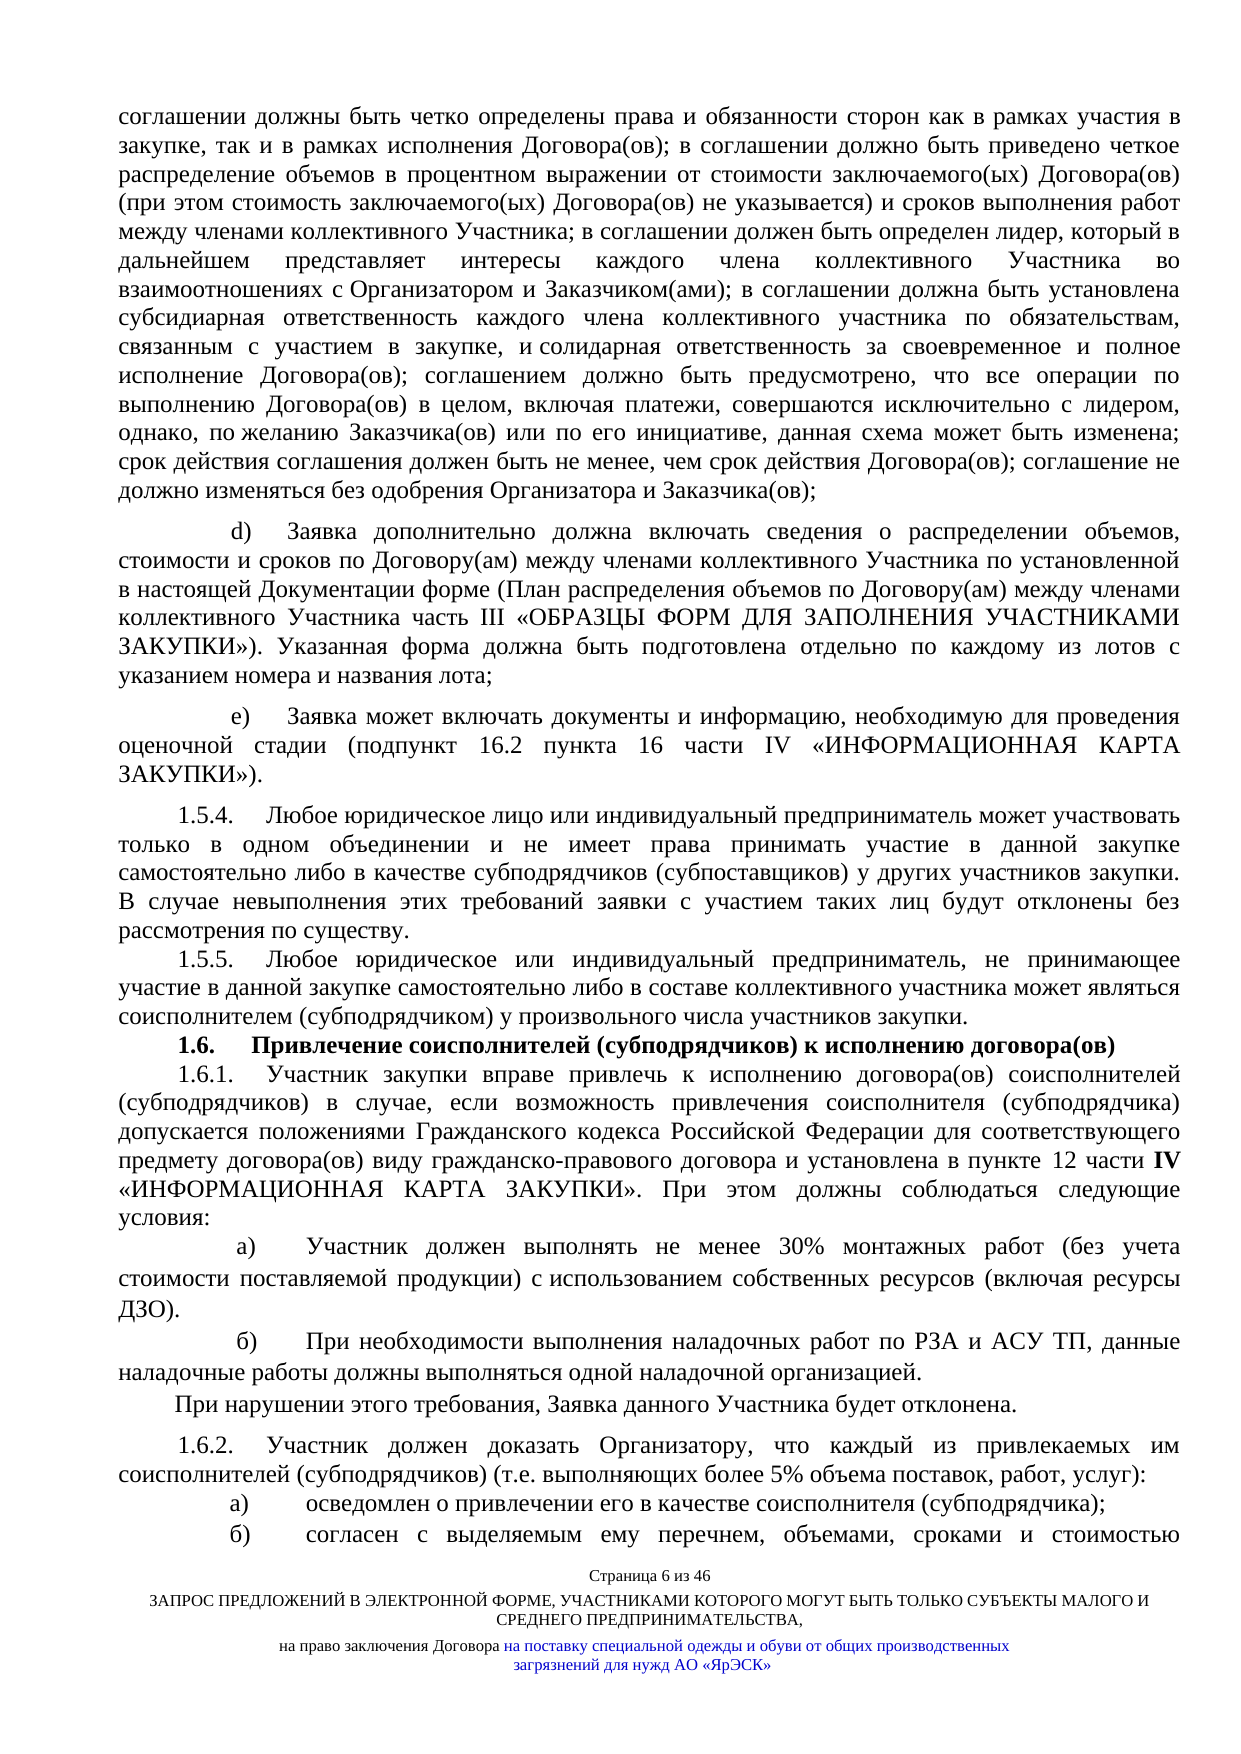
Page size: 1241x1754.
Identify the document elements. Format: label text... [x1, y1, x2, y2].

list Заявка может включать документы и информацию, необходимую для проведения оценочной стадии (подпункт 16.2 пункта 16 части IV «ИНФОРМАЦИОННАЯ КАРТА ЗАКУПКИ»). [118, 701, 1181, 787]
list Заявка дополнительно должна включать сведения о распределении объемов, стоимости и сроков по Договору(ам) между членами коллективного Участника по установленной в настоящей Документации форме (План распределения объемов по Договору(ам) между членами коллективного Участника часть III «ОБРАЗЦЫ ФОРМ ДЛЯ ЗАПОЛНЕНИЯ УЧАСТНИКАМИ ЗАКУПКИ»). Указанная форма должна быть подготовлена отдельно по каждому из лотов с указанием номера и названия лота; [118, 516, 1181, 689]
subtitle Привлечение соисполнителей (субподрядчиков) к исполнению договора(ов) [118, 1030, 1181, 1059]
subtitle Участник закупки вправе привлечь к исполнению договора(ов) соисполнителей (субподрядчиков) в случае, если возможность привлечения соисполнителя (субподрядчика) допускается положениями Гражданского кодекса Российской Федерации для соответствующего предмету договора(ов) виду гражданско-правового договора и установлена в пункте 12 части IV «ИНФОРМАЦИОННАЯ КАРТА ЗАКУПКИ». При этом должны соблюдаться следующие условия: [118, 1059, 1181, 1231]
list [118, 1519, 1181, 1548]
subtitle Участник должен доказать Организатору, что каждый из привлекаемых им соисполнителей (субподрядчиков) (т.е. выполняющих более 5% объема поставок, работ, услуг): [118, 1430, 1181, 1488]
list При необходимости выполнения наладочных работ по РЗА и АСУ ТП, данные наладочные работы должны выполняться одной наладочной организацией. [118, 1326, 1181, 1386]
subtitle Любое юридическое лицо или индивидуальный предприниматель может участвовать только в одном объединении и не имеет права принимать участие в данной закупке самостоятельно либо в качестве субподрядчиков (субпоставщиков) у других участников закупки. В случае невыполнения этих требований заявки с участием таких лиц будут отклонены без рассмотрения по существу. [118, 800, 1181, 944]
list Участник должен выполнять не менее 30% монтажных работ (без учета стоимости поставляемой продукции) c использованием собственных ресурсов (включая ресурсы ДЗО). [118, 1231, 1181, 1323]
text При нарушении этого требования, Заявка данного Участника будет отклонена. [174, 1389, 1181, 1418]
subtitle Любое юридическое или индивидуальный предприниматель, не принимающее участие в данной закупке самостоятельно либо в составе коллективного участника может являться соисполнителем (субподрядчиком) у произвольного числа участников закупки. [118, 944, 1181, 1030]
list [118, 101, 1181, 504]
list осведомлен о привлечении его в качестве соисполнителя (субподрядчика); [118, 1488, 1181, 1517]
